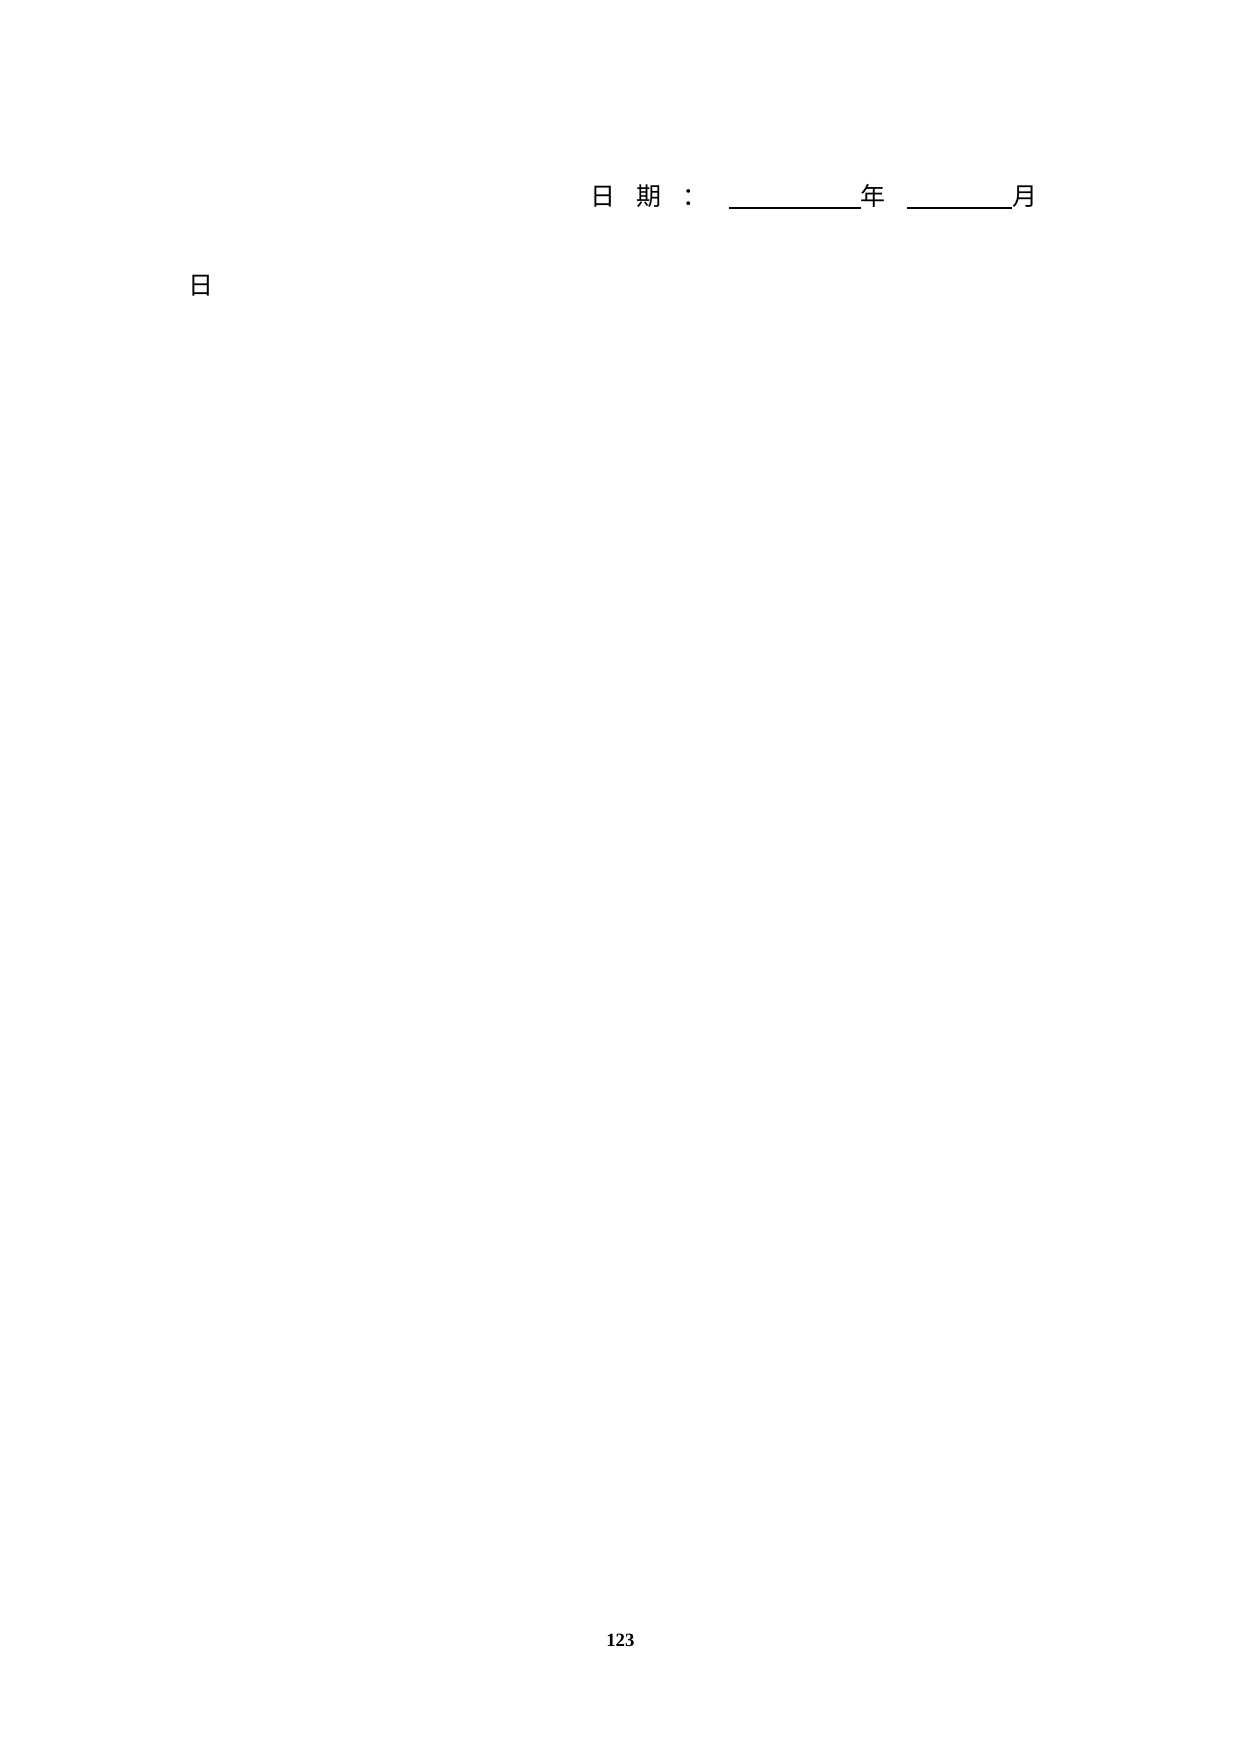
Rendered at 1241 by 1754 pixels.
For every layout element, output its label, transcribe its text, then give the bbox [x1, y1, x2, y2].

text 日期： 年 月 日 [188, 164, 1052, 313]
